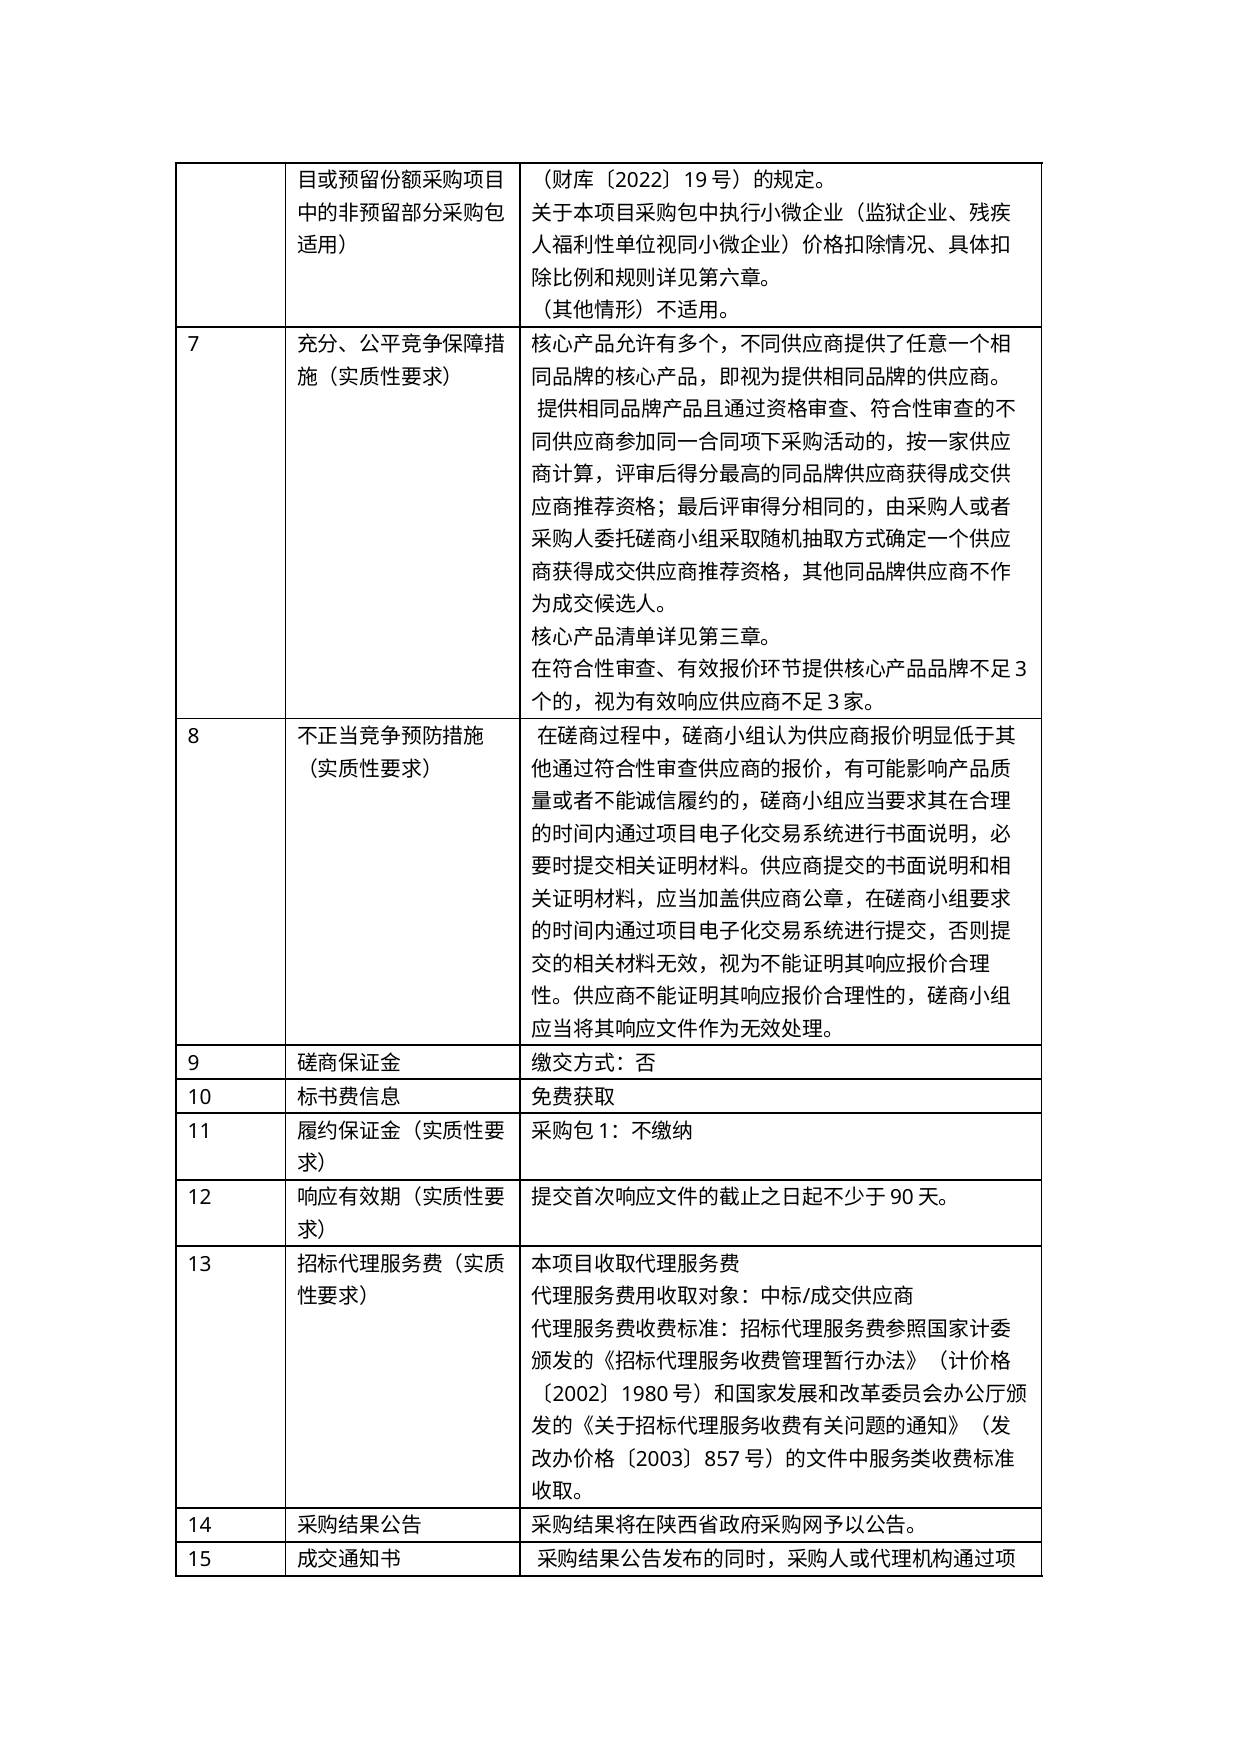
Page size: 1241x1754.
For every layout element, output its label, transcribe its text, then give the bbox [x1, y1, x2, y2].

table_cell 10 [177, 1080, 285, 1112]
table_cell 15 [177, 1543, 285, 1575]
table_cell 提交首次响应文件的截止之日起不少于90天。 [521, 1181, 1041, 1245]
table_cell 7 [177, 328, 285, 718]
table_cell 12 [177, 1181, 285, 1245]
table_cell 履约保证金（实质性要求） [286, 1114, 519, 1179]
table_cell 8 [177, 719, 285, 1044]
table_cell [521, 1543, 1041, 1575]
table_cell 本项目收取代理服务费 代理服务费用收取对象：中标/成交供应商 代理服务费收费标准：招标代理服务费参照国家计委颁发的《招标代理服务收费管理暂行办法》（计价格〔2002〕1980号）和国家发展和改革委员会办公厅颁发的《关于招标代理服务收费有关问题的通知》（发改办价格〔2003〕857号）的文件中服务类收费标准收取。 [521, 1247, 1041, 1507]
table_cell 6 [177, 164, 285, 326]
table_cell 招标代理服务费（实质性要求） [286, 1247, 519, 1507]
table_cell 标书费信息 [286, 1080, 519, 1112]
table_cell 11 [177, 1114, 285, 1179]
table_cell 免费获取 [521, 1080, 1041, 1112]
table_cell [286, 164, 519, 326]
table_cell 采购结果将在陕西省政府采购网予以公告。 [521, 1509, 1041, 1541]
table_cell 13 [177, 1247, 285, 1507]
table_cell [521, 164, 1041, 326]
table_cell 充分、公平竞争保障措施（实质性要求） [286, 328, 519, 718]
table_cell 采购结果公告 [286, 1509, 519, 1541]
table_cell 磋商保证金 [286, 1046, 519, 1078]
table_cell 采购包1：不缴纳 [521, 1114, 1041, 1179]
table_cell 不正当竞争预防措施（实质性要求） [286, 719, 519, 1044]
table_cell 响应有效期（实质性要求） [286, 1181, 519, 1245]
table_cell 在磋商过程中，磋商小组认为供应商报价明显低于其他通过符合性审查供应商的报价，有可能影响产品质量或者不能诚信履约的，磋商小组应当要求其在合理的时间内通过项目电子化交易系统进行书面说明，必要时提交相关证明材料。供应商提交的书面说明和相关证明材料，应当加盖供应商公章，在磋商小组要求的时间内通过项目电子化交易系统进行提交，否则提交的相关材料无效，视为不能证明其响应报价合理性。供应商不能证明其响应报价合理性的，磋商小组应当将其响应文件作为无效处理。 [521, 719, 1041, 1044]
table_cell 14 [177, 1509, 285, 1541]
table_cell 缴交方式：否 [521, 1046, 1041, 1078]
table_cell 9 [177, 1046, 285, 1078]
table_cell 核心产品允许有多个，不同供应商提供了任意一个相同品牌的核心产品，即视为提供相同品牌的供应商。 提供相同品牌产品且通过资格审查、符合性审查的不同供应商参加同一合同项下采购活动的，按一家供应商计算，评审后得分最高的同品牌供应商获得成交供应商推荐资格；最后评审得分相同的，由采购人或者采购人委托磋商小组采取随机抽取方式确定一个供应商获得成交供应商推荐资格，其他同品牌供应商不作为成交候选人。 核心产品清单详见第三章。 在符合性审查、有效报价环节提供核心产品品牌不足3个的，视为有效响应供应商不足3家。 [521, 328, 1041, 718]
table_cell 成交通知书 [286, 1543, 519, 1575]
